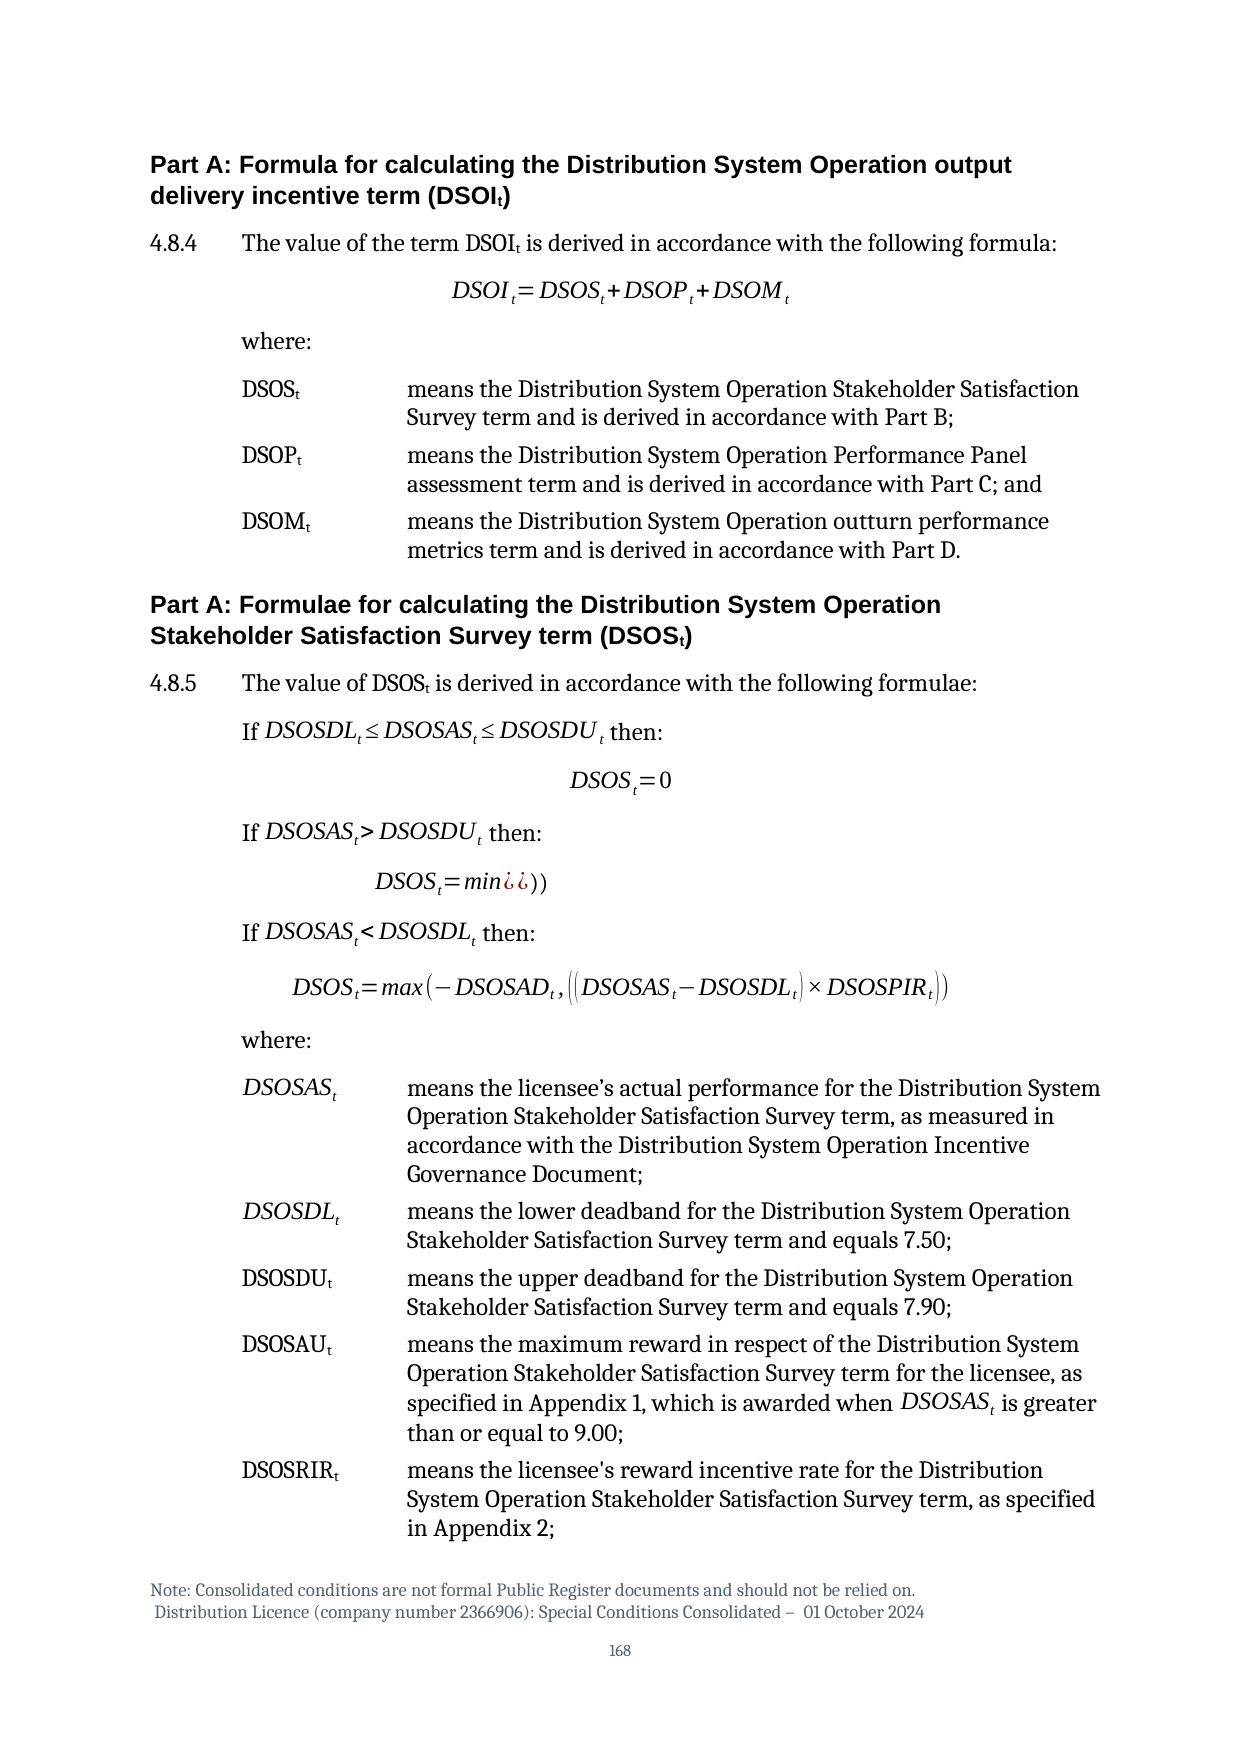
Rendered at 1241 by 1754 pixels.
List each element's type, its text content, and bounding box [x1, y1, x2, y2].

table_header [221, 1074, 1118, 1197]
text where: [242, 1026, 1090, 1054]
text If then: [242, 817, 1090, 849]
text )) [242, 868, 1090, 899]
subtitle Formula for calculating the Distribution System Operation output delivery incentive term (DSOIt) [150, 150, 1090, 210]
subtitle Formulae for calculating the Distribution System Operation Stakeholder Satisfaction Survey term (DSOSt) [150, 590, 1090, 650]
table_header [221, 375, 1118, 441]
text If then: [242, 717, 1090, 748]
text The value of DSOSt is derived in accordance with the following formulae: [150, 669, 1090, 698]
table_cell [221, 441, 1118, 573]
text where: [242, 327, 1090, 356]
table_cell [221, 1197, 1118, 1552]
text If then: [242, 918, 1090, 949]
text The value of the term DSOIt is derived in accordance with the following formula: [150, 229, 1090, 257]
